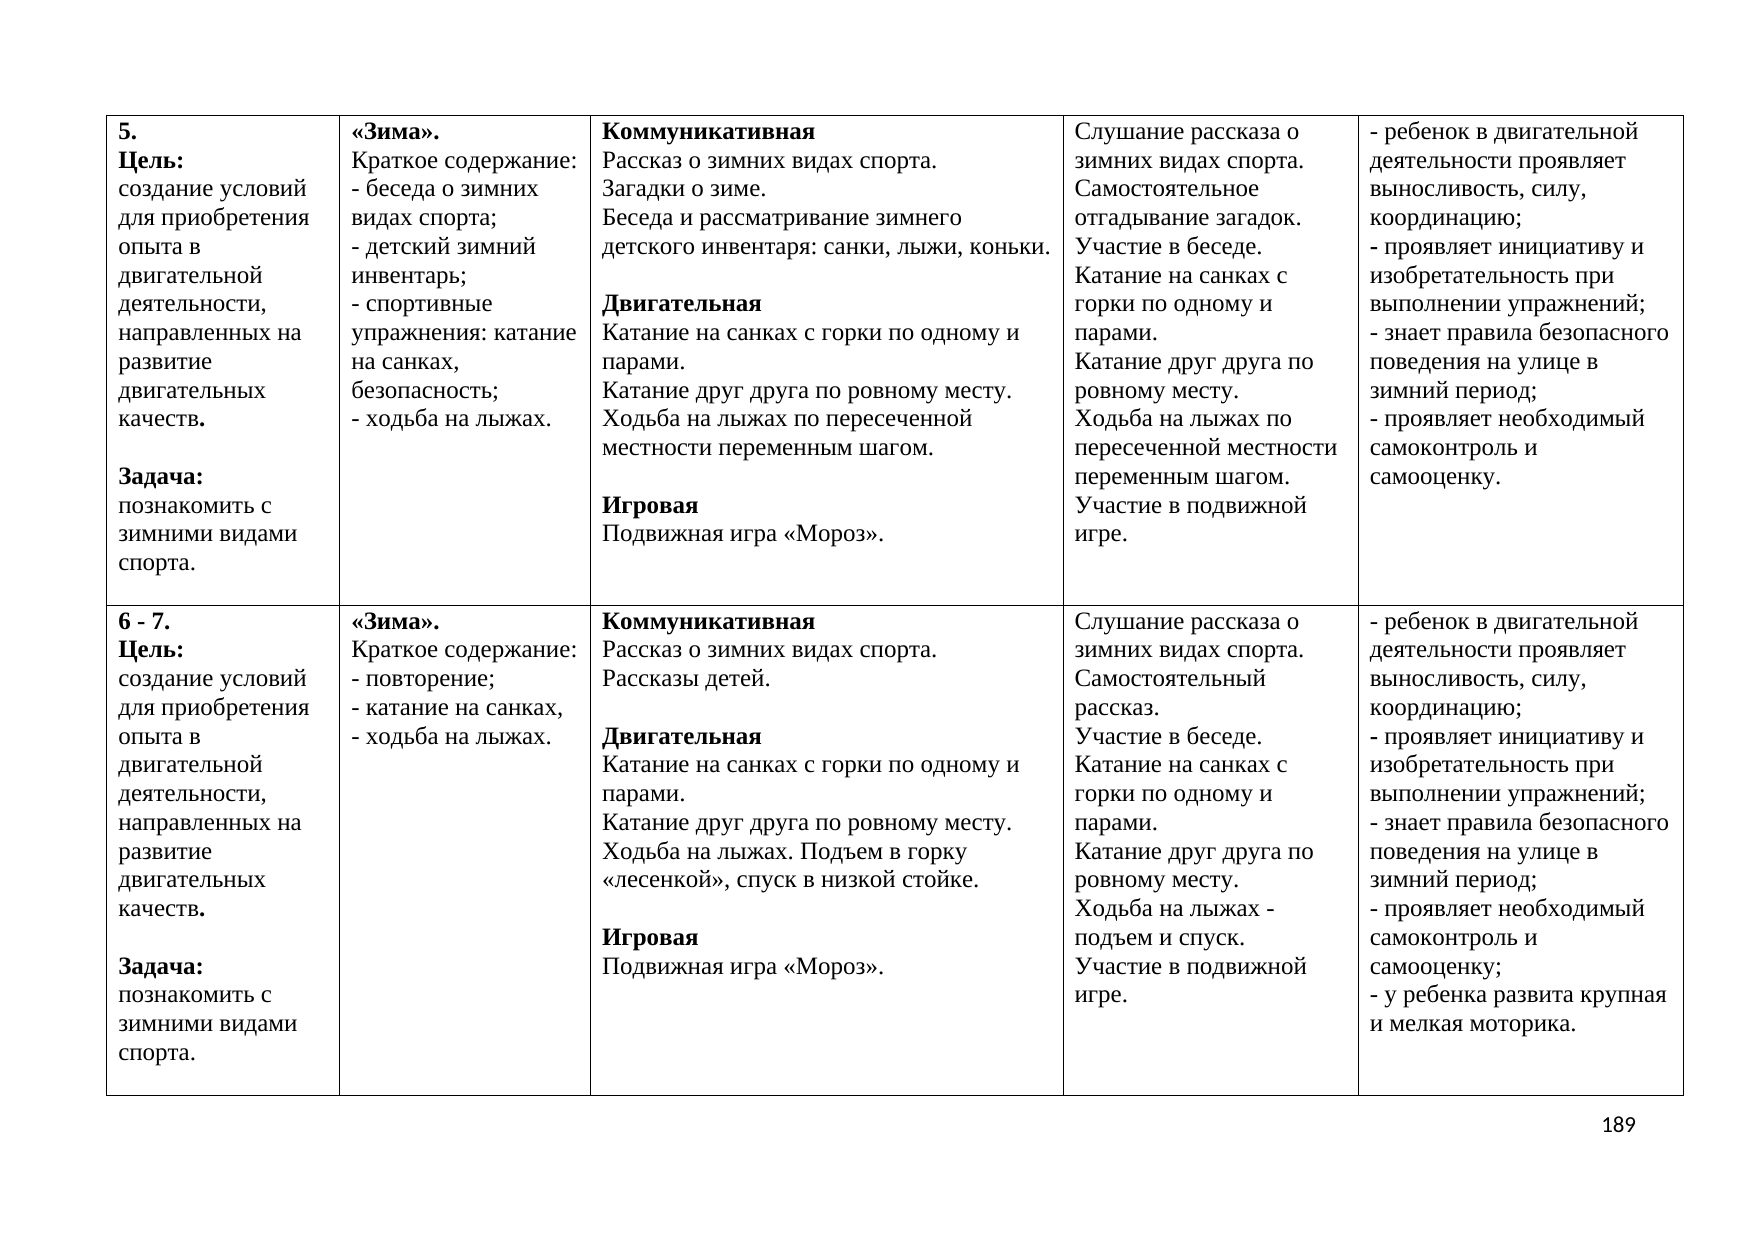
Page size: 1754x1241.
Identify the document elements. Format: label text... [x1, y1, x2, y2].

table_cell «Зима». Краткое содержание: - повторение; - катание на санках, - ходьба на лыжах. [340, 606, 590, 1094]
table_header - ребенок в двигательной деятельности проявляет выносливость, силу, координацию; - проявляет инициативу и изобретательность при выполнении упражнений; - знает правила безопасного поведения на улице в зимний период; - проявляет необходимый самоконтроль и самооценку. [1359, 116, 1683, 605]
table_cell Коммуникативная Рассказ о зимних видах спорта. Рассказы детей. Двигательная Катание на санках с горки по одному и парами. Катание друг друга по ровному месту. Ходьба на лыжах. Подъем в горку «лесенкой», спуск в низкой стойке. Игровая Подвижная игра «Мороз». [591, 606, 1063, 1094]
table_header Коммуникативная Рассказ о зимних видах спорта. Загадки о зиме. Беседа и рассматривание зимнего детского инвентаря: санки, лыжи, коньки. Двигательная Катание на санках с горки по одному и парами. Катание друг друга по ровному месту. Ходьба на лыжах по пересеченной местности переменным шагом. Игровая Подвижная игра «Мороз». [591, 116, 1063, 605]
table_header Слушание рассказа о зимних видах спорта. Самостоятельное отгадывание загадок. Участие в беседе. Катание на санках с горки по одному и парами. Катание друг друга по ровному месту. Ходьба на лыжах по пересеченной местности переменным шагом. Участие в подвижной игре. [1064, 116, 1358, 605]
table_cell - ребенок в двигательной деятельности проявляет выносливость, силу, координацию; - проявляет инициативу и изобретательность при выполнении упражнений; - знает правила безопасного поведения на улице в зимний период; - проявляет необходимый самоконтроль и самооценку; - у ребенка развита крупная и мелкая моторика. [1359, 606, 1683, 1094]
table_header 5. Цель: создание условий для приобретения опыта в двигательной деятельности, направленных на развитие двигательных качеств. Задача: познакомить с зимними видами спорта. [107, 116, 339, 605]
table_cell 6 - 7. Цель: создание условий для приобретения опыта в двигательной деятельности, направленных на развитие двигательных качеств. Задача: познакомить с зимними видами спорта. [107, 606, 339, 1094]
table_cell Слушание рассказа о зимних видах спорта. Самостоятельный рассказ. Участие в беседе. Катание на санках с горки по одному и парами. Катание друг друга по ровному месту. Ходьба на лыжах - подъем и спуск. Участие в подвижной игре. [1064, 606, 1358, 1094]
table_header «Зима». Краткое содержание: - беседа о зимних видах спорта; - детский зимний инвентарь; - спортивные упражнения: катание на санках, безопасность; - ходьба на лыжах. [340, 116, 590, 605]
